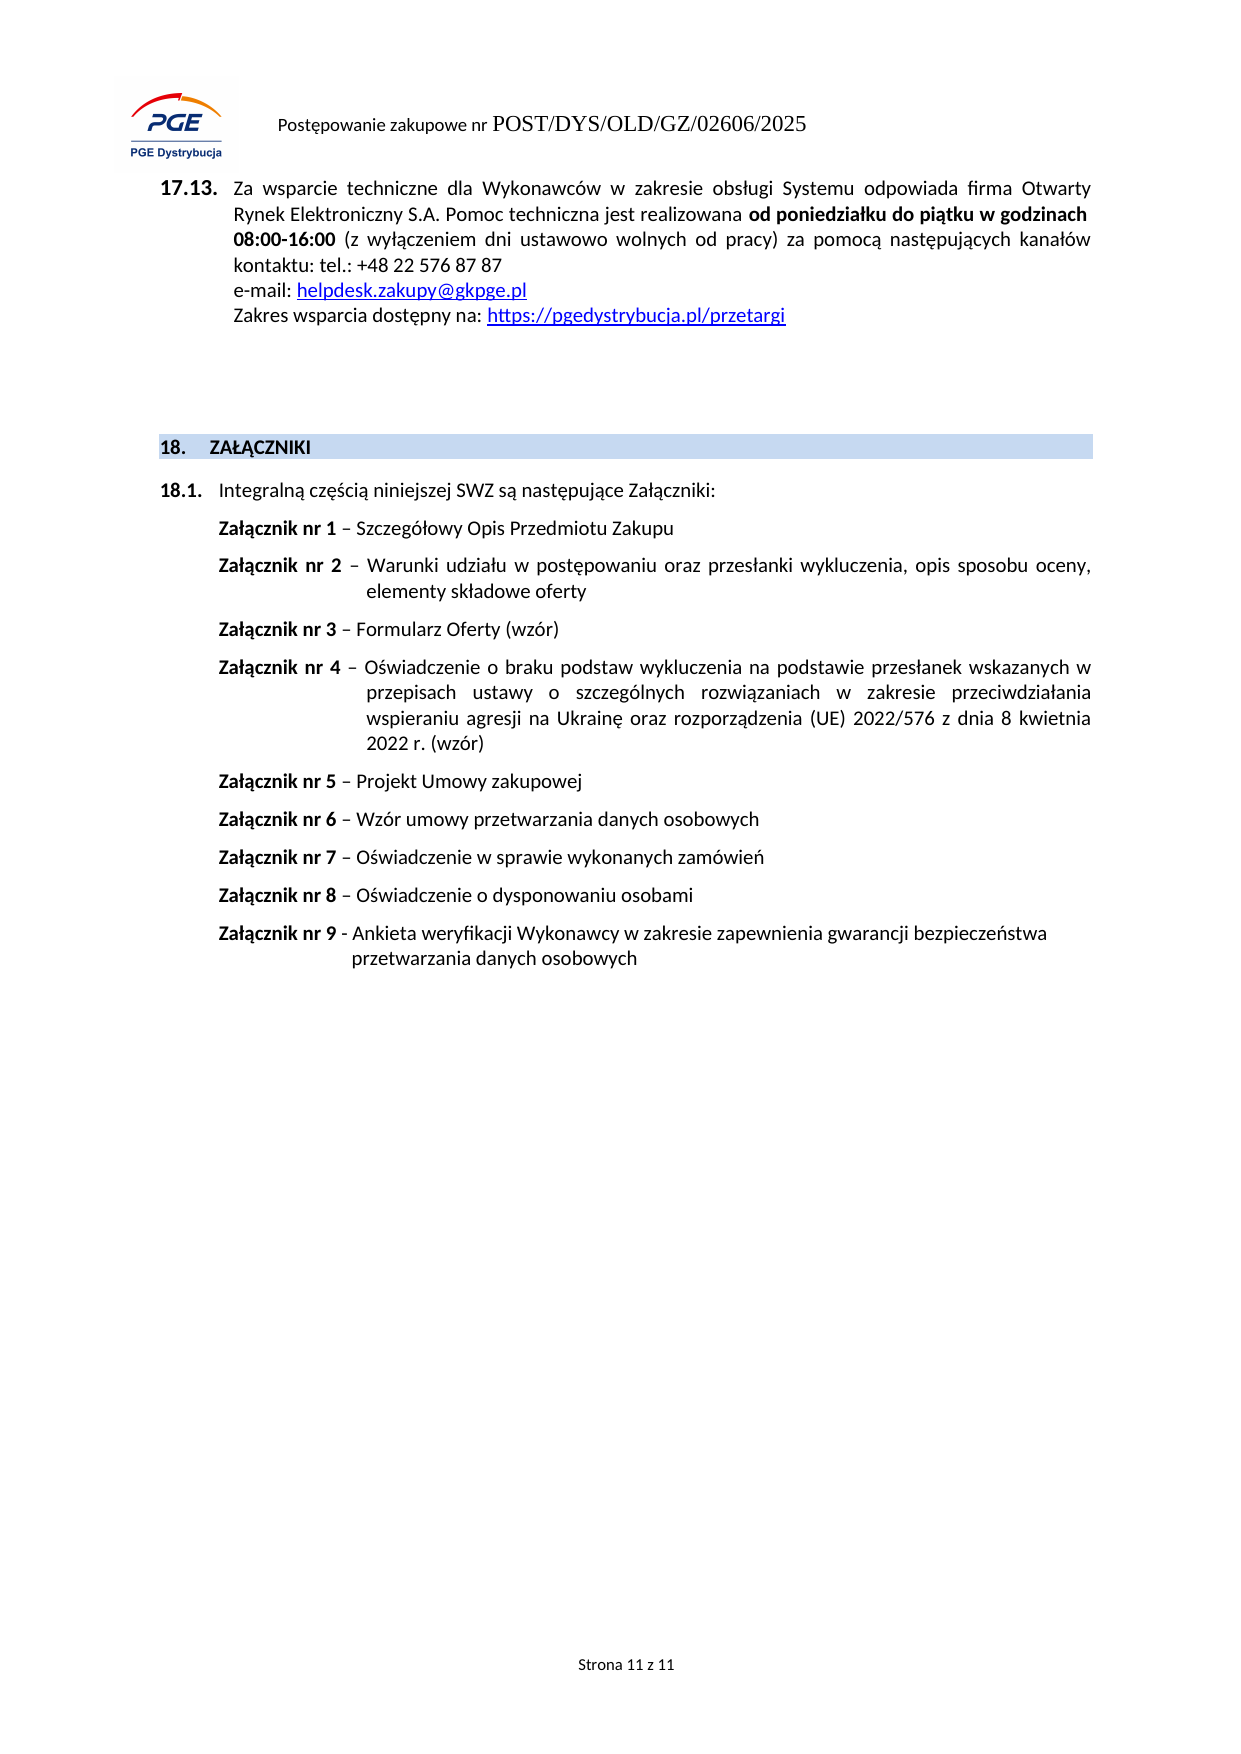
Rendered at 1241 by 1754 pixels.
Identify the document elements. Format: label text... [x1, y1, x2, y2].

list e-mail: helpdesk.zakupy@gkpge.pl [233, 277, 1093, 303]
text Załącznik nr 6 – Wzór umowy przetwarzania danych osobowych [159, 806, 1093, 831]
text Załącznik nr 8 – Oświadczenie o dysponowaniu osobami [159, 882, 1093, 907]
text Załącznik nr 1 – Szczegółowy Opis Przedmiotu Zakupu [159, 515, 1093, 540]
text Załącznik nr 7 – Oświadczenie w sprawie wykonanych zamówień [159, 844, 1093, 869]
text Załącznik nr 5 – Projekt Umowy zakupowej [159, 768, 1093, 793]
list Zakres wsparcia dostępny na: https://pgedystrybucja.pl/przetargi [233, 303, 1093, 328]
text Załącznik nr 3 – Formularz Oferty (wzór) [159, 616, 1093, 641]
subtitle ZAŁĄCZNIKI [159, 434, 1093, 459]
picture [114, 76, 239, 173]
text Załącznik nr 2 – Warunki udziału w postępowaniu oraz przesłanki wykluczenia, opis sposobu oceny, elementy składowe oferty [218, 553, 1093, 603]
list Za wsparcie techniczne dla Wykonawców w zakresie obsługi Systemu odpowiada firma Otwarty Rynek Elektroniczny S.A. Pomoc techniczna jest realizowana od poniedziałku do piątku w godzinach 08:00-16:00 (z wyłączeniem dni ustawowo wolnych od pracy) za pomocą następujących kanałów kontaktu: tel.: +48 22 576 87 87 [159, 173, 1093, 277]
list 18.1. Integralną częścią niniejszej SWZ są następujące Załączniki: [159, 477, 1093, 502]
text Załącznik nr 4 – Oświadczenie o braku podstaw wykluczenia na podstawie przesłanek wskazanych w przepisach ustawy o szczególnych rozwiązaniach w zakresie przeciwdziałania wspieraniu agresji na Ukrainę oraz rozporządzenia (UE) 2022/576 z dnia 8 kwietnia 2022 r. (wzór) [218, 654, 1093, 756]
text Załącznik nr 9 - Ankieta weryfikacji Wykonawcy w zakresie zapewnienia gwarancji bezpieczeństwa przetwarzania danych osobowych [218, 920, 1093, 971]
